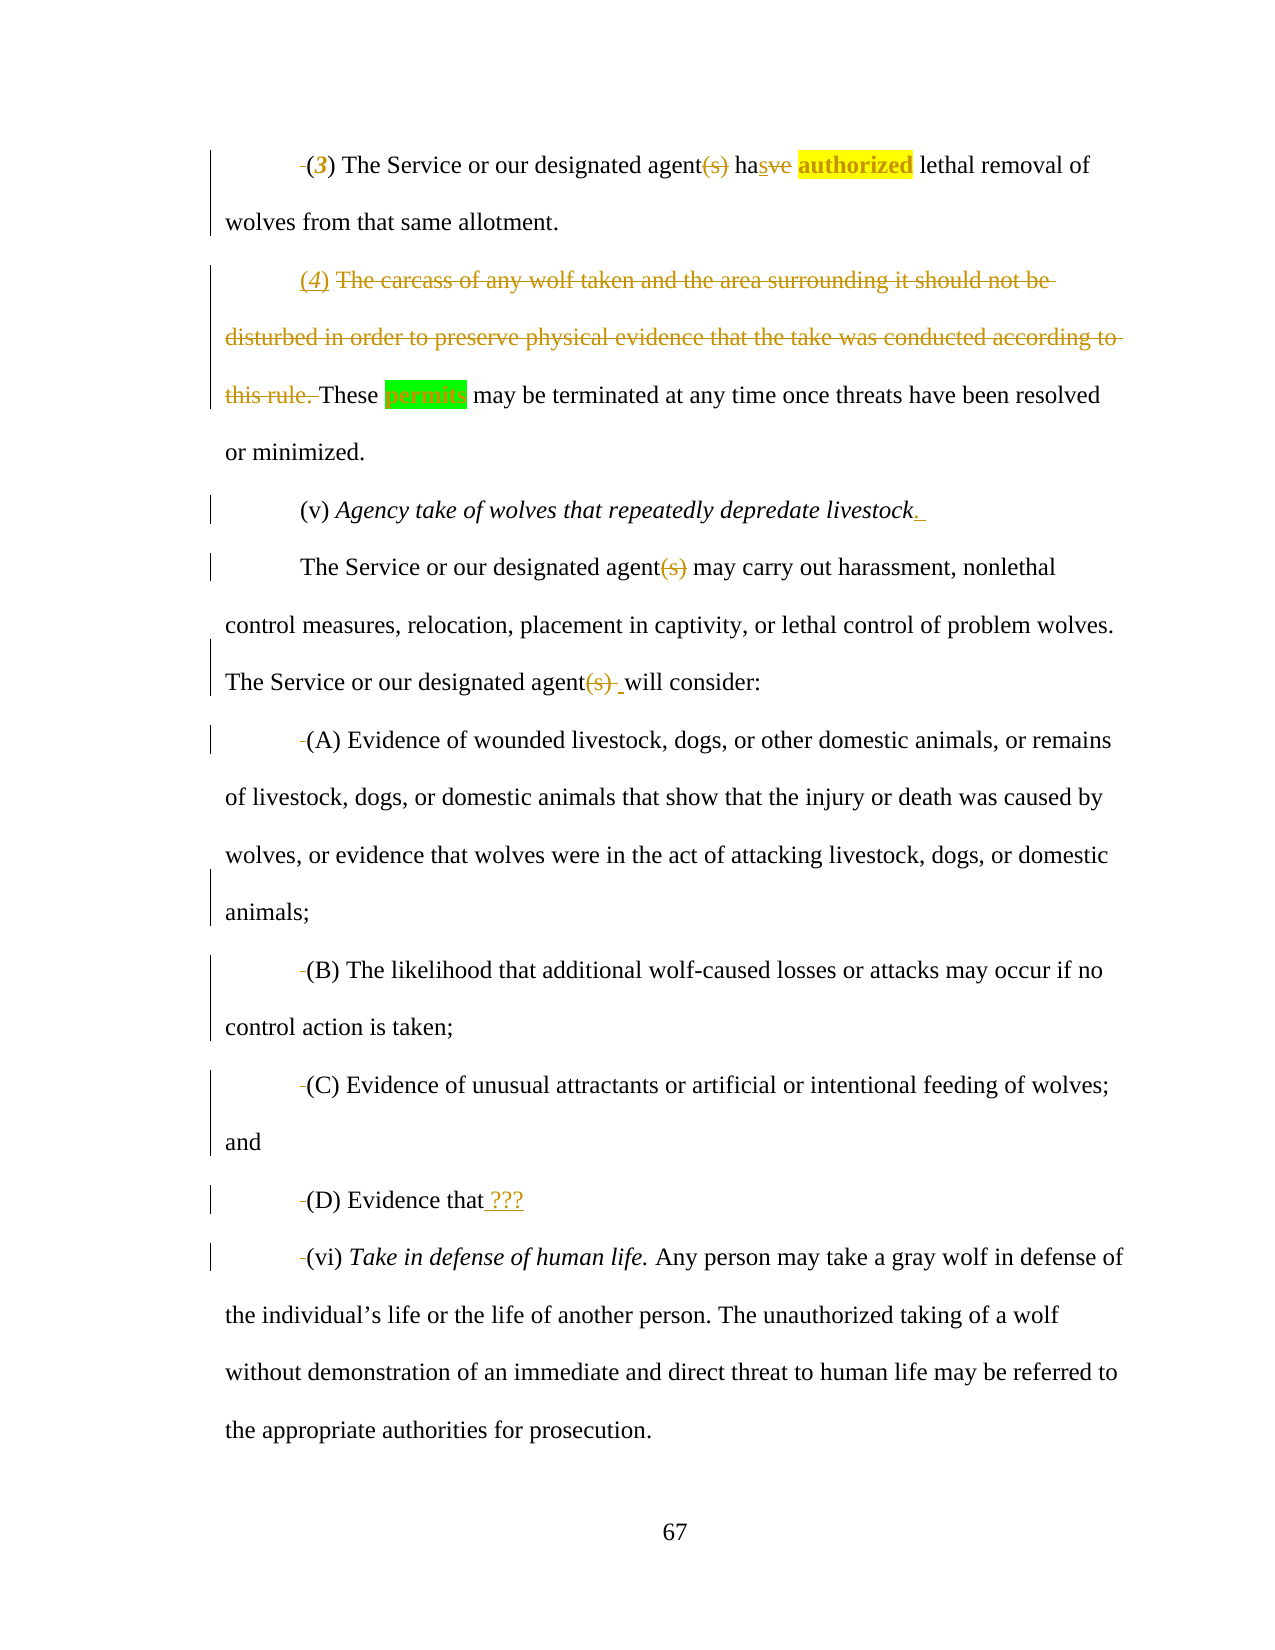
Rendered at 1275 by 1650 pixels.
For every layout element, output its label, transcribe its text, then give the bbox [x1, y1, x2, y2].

text (v) Agency take of wolves that repeatedly depredate livestock [225, 495, 1125, 524]
text (A) Evidence of wounded livestock, dogs, or other domestic animals, or remains of livestock, dogs, or domestic animals that show that the injury or death was caused by wolves, or evidence that wolves were in the act of attacking livestock, dogs, or domestic animals; [225, 725, 1125, 926]
text The Service or our designated agent may carry out harassment, nonlethal control measures, relocation, placement in captivity, or lethal control of problem wolves. The Service or our designated agentwill consider: [225, 552, 1125, 696]
text (B) The likelihood that additional wolf-caused losses or attacks may occur if no control action is taken; [225, 955, 1125, 1041]
text (vi) Take in defense of human life. Any person may take a gray wolf in defense of the individual’s life or the life of another person. The unauthorized taking of a wolf without demonstration of an immediate and direct threat to human life may be referred to the appropriate authorities for prosecution. [225, 1242, 1125, 1444]
text (3) The Service or our designated agent ha authorized lethal removal of wolves from that same allotment. [225, 150, 1125, 236]
text These permits may be terminated at any time once threats have been resolved or minimized. [225, 265, 1125, 466]
text (C) Evidence of unusual attractants or artificial or intentional feeding of wolves; and [225, 1070, 1125, 1156]
text (D) Evidence that [225, 1185, 1125, 1214]
